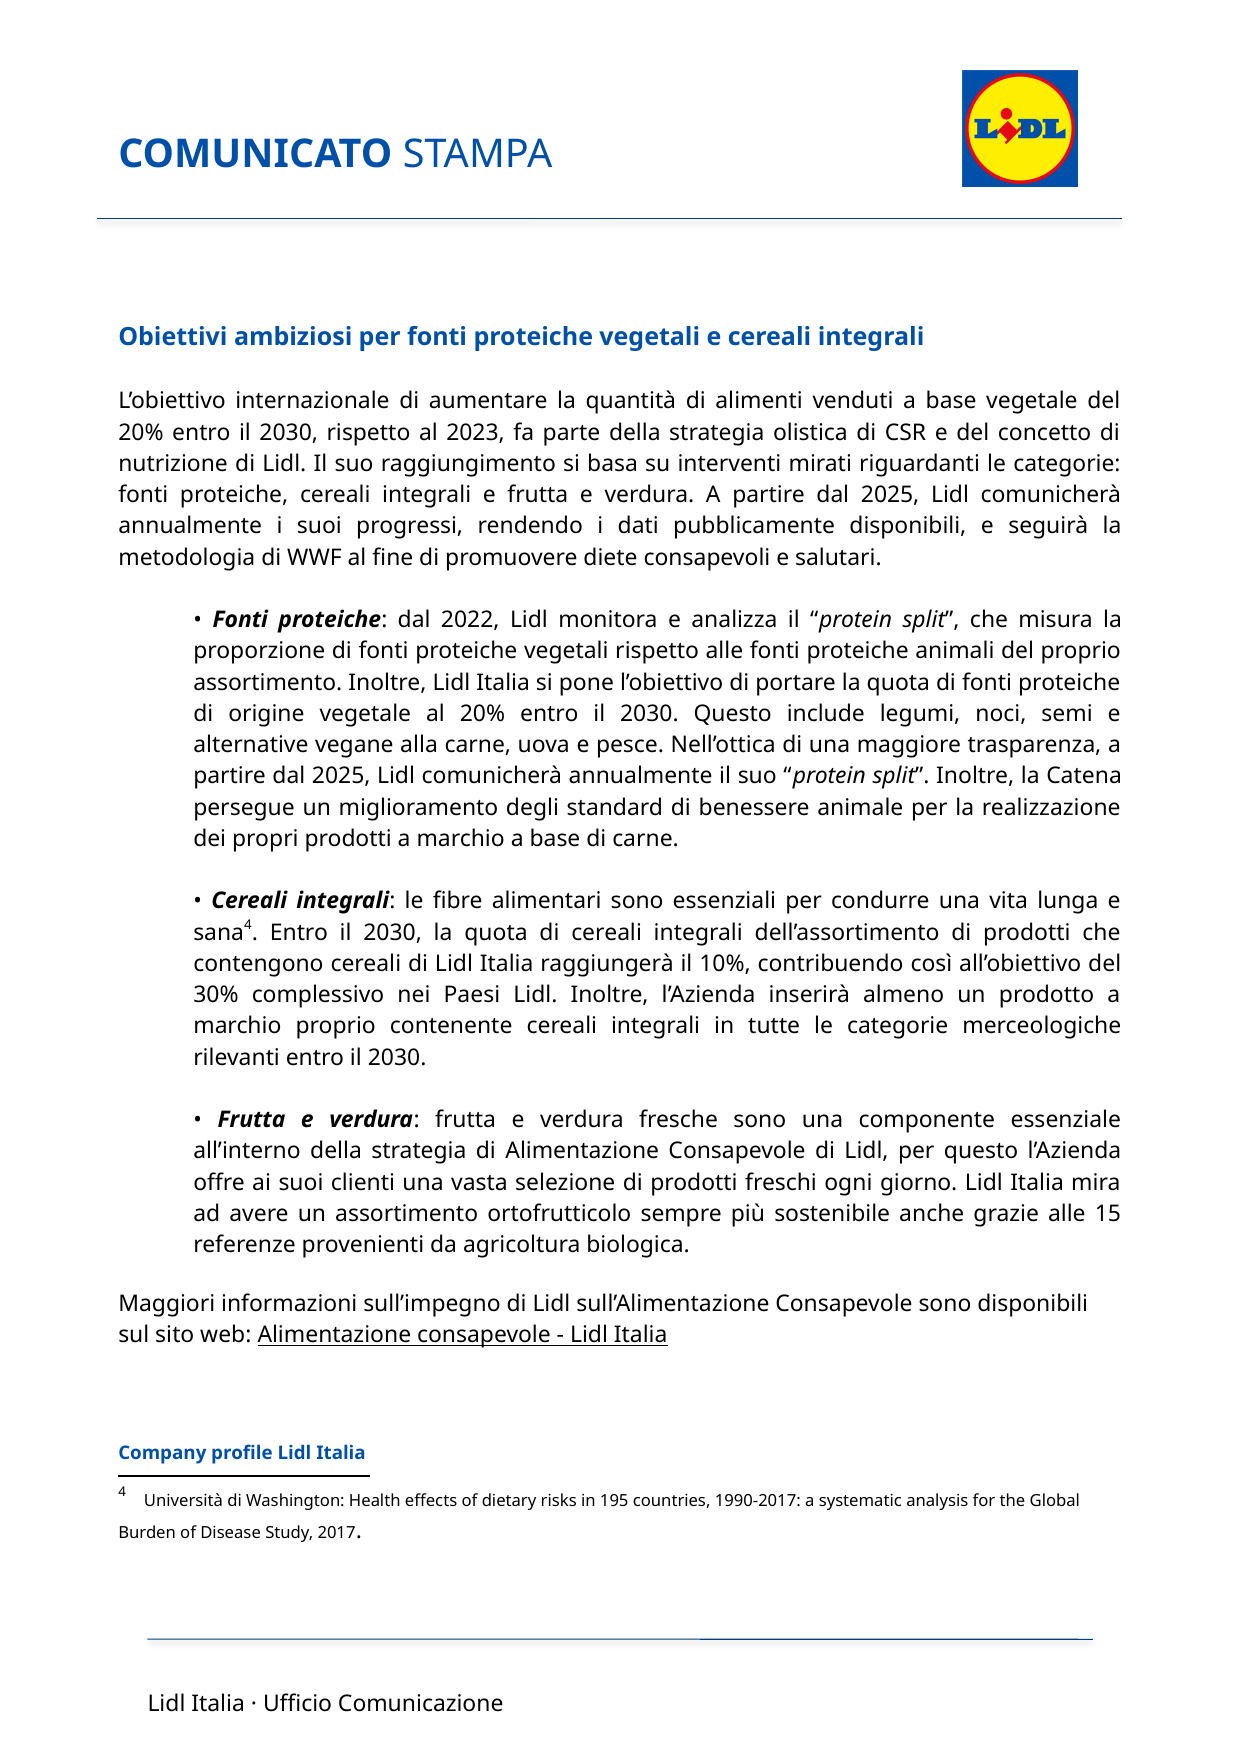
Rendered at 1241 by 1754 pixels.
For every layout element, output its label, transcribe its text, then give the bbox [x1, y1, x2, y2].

text Maggiori informazioni sull’impegno di Lidl sull’Alimentazione Consapevole sono disponibili sul sito web: Alimentazione consapevole - Lidl Italia [118, 1287, 1122, 1349]
text • Fonti proteiche: dal 2022, Lidl monitora e analizza il “protein split”, che misura la proporzione di fonti proteiche vegetali rispetto alle fonti proteiche animali del proprio assortimento. Inoltre, Lidl Italia si pone l’obiettivo di portare la quota di fonti proteiche di origine vegetale al 20% entro il 2030. Questo include legumi, noci, semi e alternative vegane alla carne, uova e pesce. Nell’ottica di una maggiore trasparenza, a partire dal 2025, Lidl comunicherà annualmente il suo “protein split”. Inoltre, la Catena persegue un miglioramento degli standard di benessere animale per la realizzazione dei propri prodotti a marchio a base di carne. [193, 603, 1122, 853]
text • Cereali integrali: le fibre alimentari sono essenziali per condurre una vita lunga e sana. Entro il 2030, la quota di cereali integrali dell’assortimento di prodotti che contengono cereali di Lidl Italia raggiungerà il 10%, contribuendo così all’obiettivo del 30% complessivo nei Paesi Lidl. Inoltre, l’Azienda inserirà almeno un prodotto a marchio proprio contenente cereali integrali in tutte le categorie merceologiche rilevanti entro il 2030. [193, 884, 1122, 1072]
text L’obiettivo internazionale di aumentare la quantità di alimenti venduti a base vegetale del 20% entro il 2030, rispetto al 2023, fa parte della strategia olistica di CSR e del concetto di nutrizione di Lidl. Il suo raggiungimento si basa su interventi mirati riguardanti le categorie: fonti proteiche, cereali integrali e frutta e verdura. A partire dal 2025, Lidl comunicherà annualmente i suoi progressi, rendendo i dati pubblicamente disponibili, e seguirà la metodologia di WWF al fine di promuovere diete consapevoli e salutari. [118, 384, 1122, 572]
picture [961, 69, 1079, 188]
text Obiettivi ambiziosi per fonti proteiche vegetali e cereali integrali [118, 319, 1122, 353]
text Company profile Lidl Italia [118, 1439, 1122, 1464]
text • Frutta e verdura: frutta e verdura fresche sono una componente essenziale all’interno della strategia di Alimentazione Consapevole di Lidl, per questo l’Azienda offre ai suoi clienti una vasta selezione di prodotti freschi ogni giorno. Lidl Italia mira ad avere un assortimento ortofrutticolo sempre più sostenibile anche grazie alle 15 referenze provenienti da agricoltura biologica. [193, 1103, 1122, 1259]
